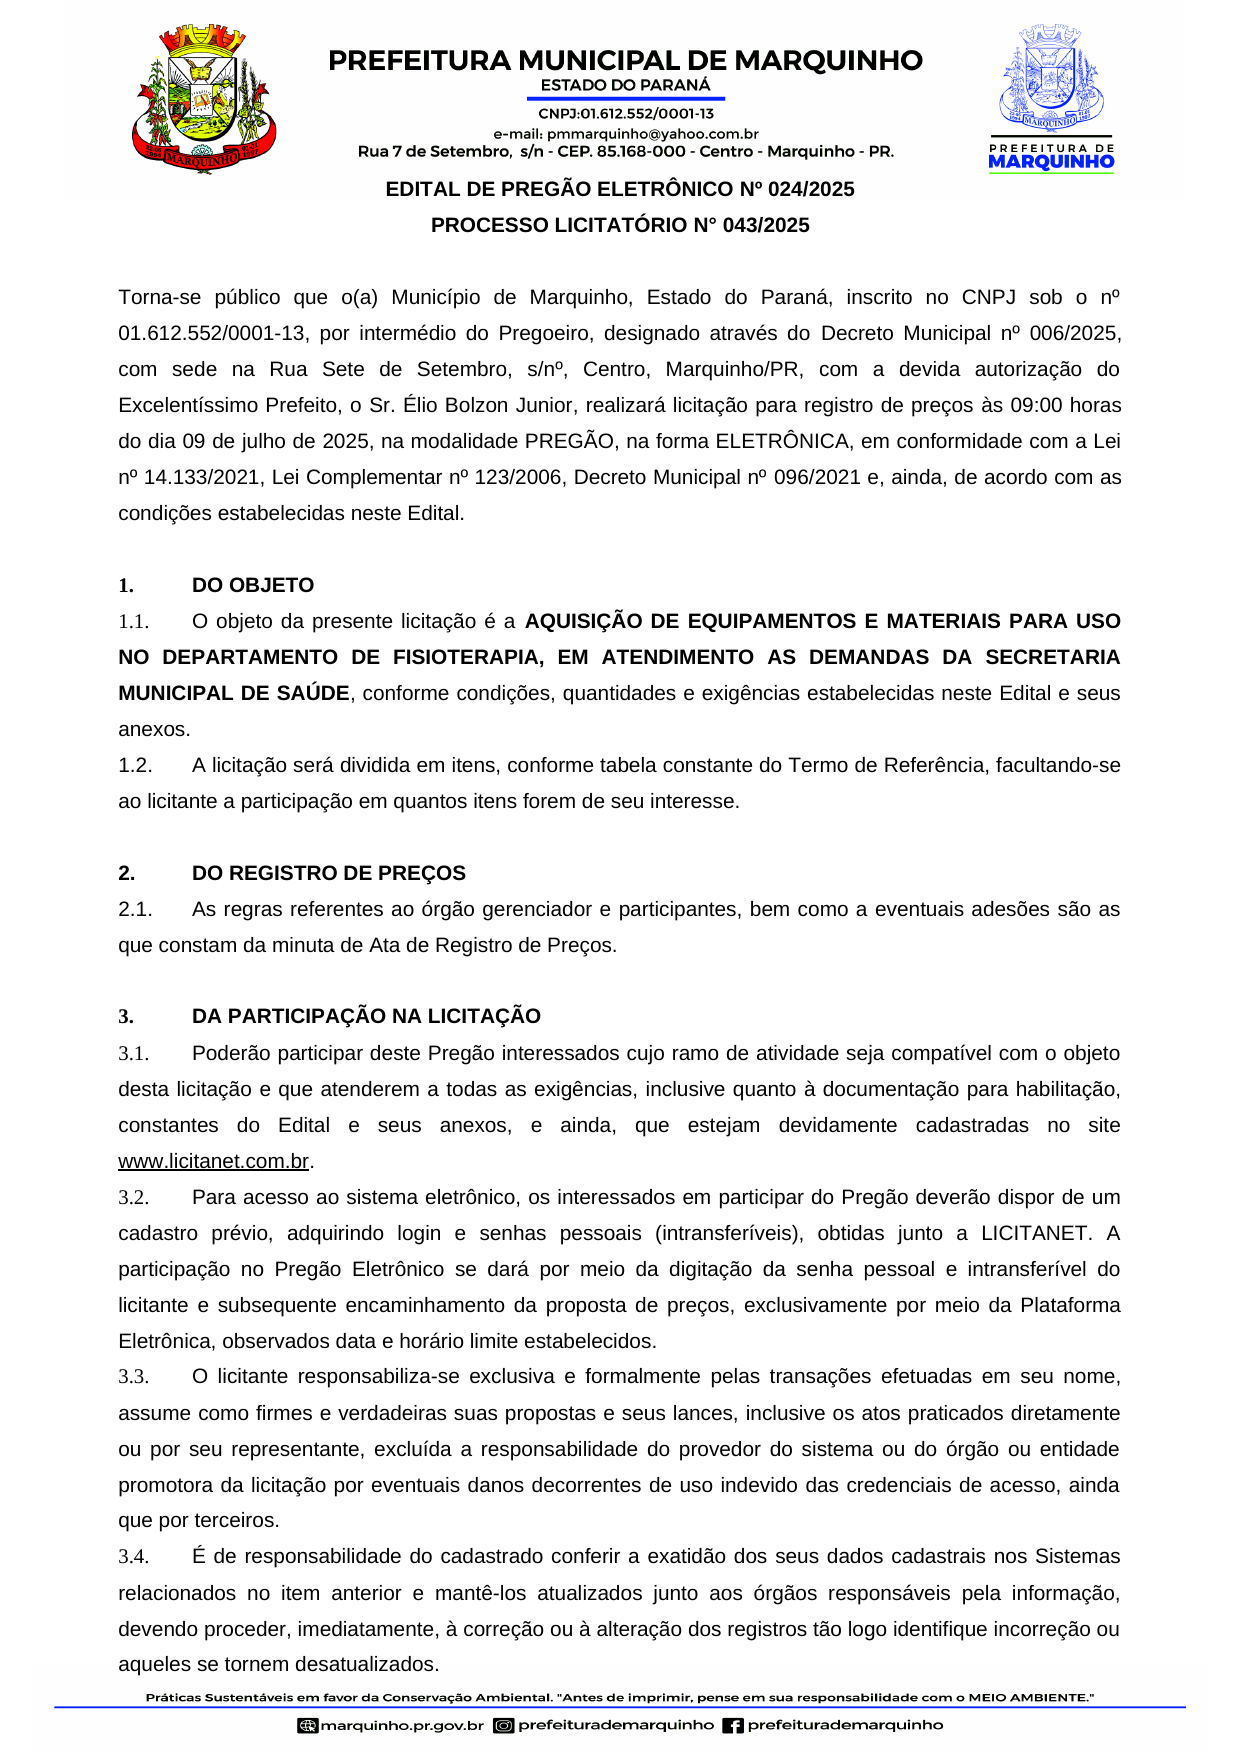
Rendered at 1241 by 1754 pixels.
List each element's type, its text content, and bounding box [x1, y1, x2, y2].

text Poderão participar deste Pregão interessados cujo ramo de atividade seja compatível com o objeto desta licitação e que atenderem a todas as exigências, inclusive quanto à documentação para habilitação, constantes do Edital e seus anexos, e ainda, que estejam devidamente cadastradas no site www.licitanet.com.br. [118, 1041, 1122, 1172]
text É de responsabilidade do cadastrado conferir a exatidão dos seus dados cadastrais nos Sistemas relacionados no item anterior e mantê-los atualizados junto aos órgãos responsáveis pela informação, devendo proceder, imediatamente, à correção ou à alteração dos registros tão logo identifique incorreção ou aqueles se tornem desatualizados. [118, 1544, 1122, 1676]
text EDITAL DE PREGÃO ELETRÔNICO Nº 024/2025 [118, 177, 1122, 201]
text DA PARTICIPAÇÃO NA LICITAÇÃO [118, 1004, 1122, 1028]
text Para acesso ao sistema eletrônico, os interessados em participar do Pregão deverão dispor de um cadastro prévio, adquirindo login e senhas pessoais (intransferíveis), obtidas junto a LICITANET. A participação no Pregão Eletrônico se dará por meio da digitação da senha pessoal e intransferível do licitante e subsequente encaminhamento da proposta de preços, exclusivamente por meio da Plataforma Eletrônica, observados data e horário limite estabelecidos. [118, 1184, 1122, 1352]
text As regras referentes ao órgão gerenciador e participantes, bem como a eventuais adesões são as que constam da minuta de Ata de Registro de Preços. [118, 896, 1122, 956]
text Torna-se público que o(a) Município de Marquinho, Estado do Paraná, inscrito no CNPJ sob o nº 01.612.552/0001-13, por intermédio do Pregoeiro, designado através do Decreto Municipal nº 006/2025, com sede na Rua Sete de Setembro, s/nº, Centro, Marquinho/PR, com a devida autorização do Excelentíssimo Prefeito, o Sr. Élio Bolzon Junior, realizará licitação para registro de preços às 09:00 horas do dia 09 de julho de 2025, na modalidade PREGÃO, na forma ELETRÔNICA, em conformidade com a Lei nº 14.133/2021, Lei Complementar nº 123/2006, Decreto Municipal nº 096/2021 e, ainda, de acordo com as condições estabelecidas neste Edital. [118, 285, 1122, 524]
picture [30, 1665, 1210, 1754]
text DO REGISTRO DE PREÇOS [118, 861, 1122, 884]
text PROCESSO LICITATÓRIO N° 043/2025 [118, 213, 1122, 237]
text A licitação será dividida em itens, conforme tabela constante do Termo de Referência, facultando-se ao licitante a participação em quantos itens forem de seu interesse. [118, 753, 1122, 813]
text DO OBJETO [118, 572, 1122, 597]
text O licitante responsabiliza-se exclusiva e formalmente pelas transações efetuadas em seu nome, assume como firmes e verdadeiras suas propostas e seus lances, inclusive os atos praticados diretamente ou por seu representante, excluída a responsabilidade do provedor do sistema ou do órgão ou entidade promotora da licitação por eventuais danos decorrentes de uso indevido das credenciais de acesso, ainda que por terceiros. [118, 1364, 1122, 1532]
picture [65, 0, 1186, 199]
text O objeto da presente licitação é a AQUISIÇÃO DE EQUIPAMENTOS E MATERIAIS PARA USO NO DEPARTAMENTO DE FISIOTERAPIA, EM ATENDIMENTO AS DEMANDAS DA SECRETARIA MUNICIPAL DE SAÚDE, conforme condições, quantidades e exigências estabelecidas neste Edital e seus anexos. [118, 609, 1122, 741]
